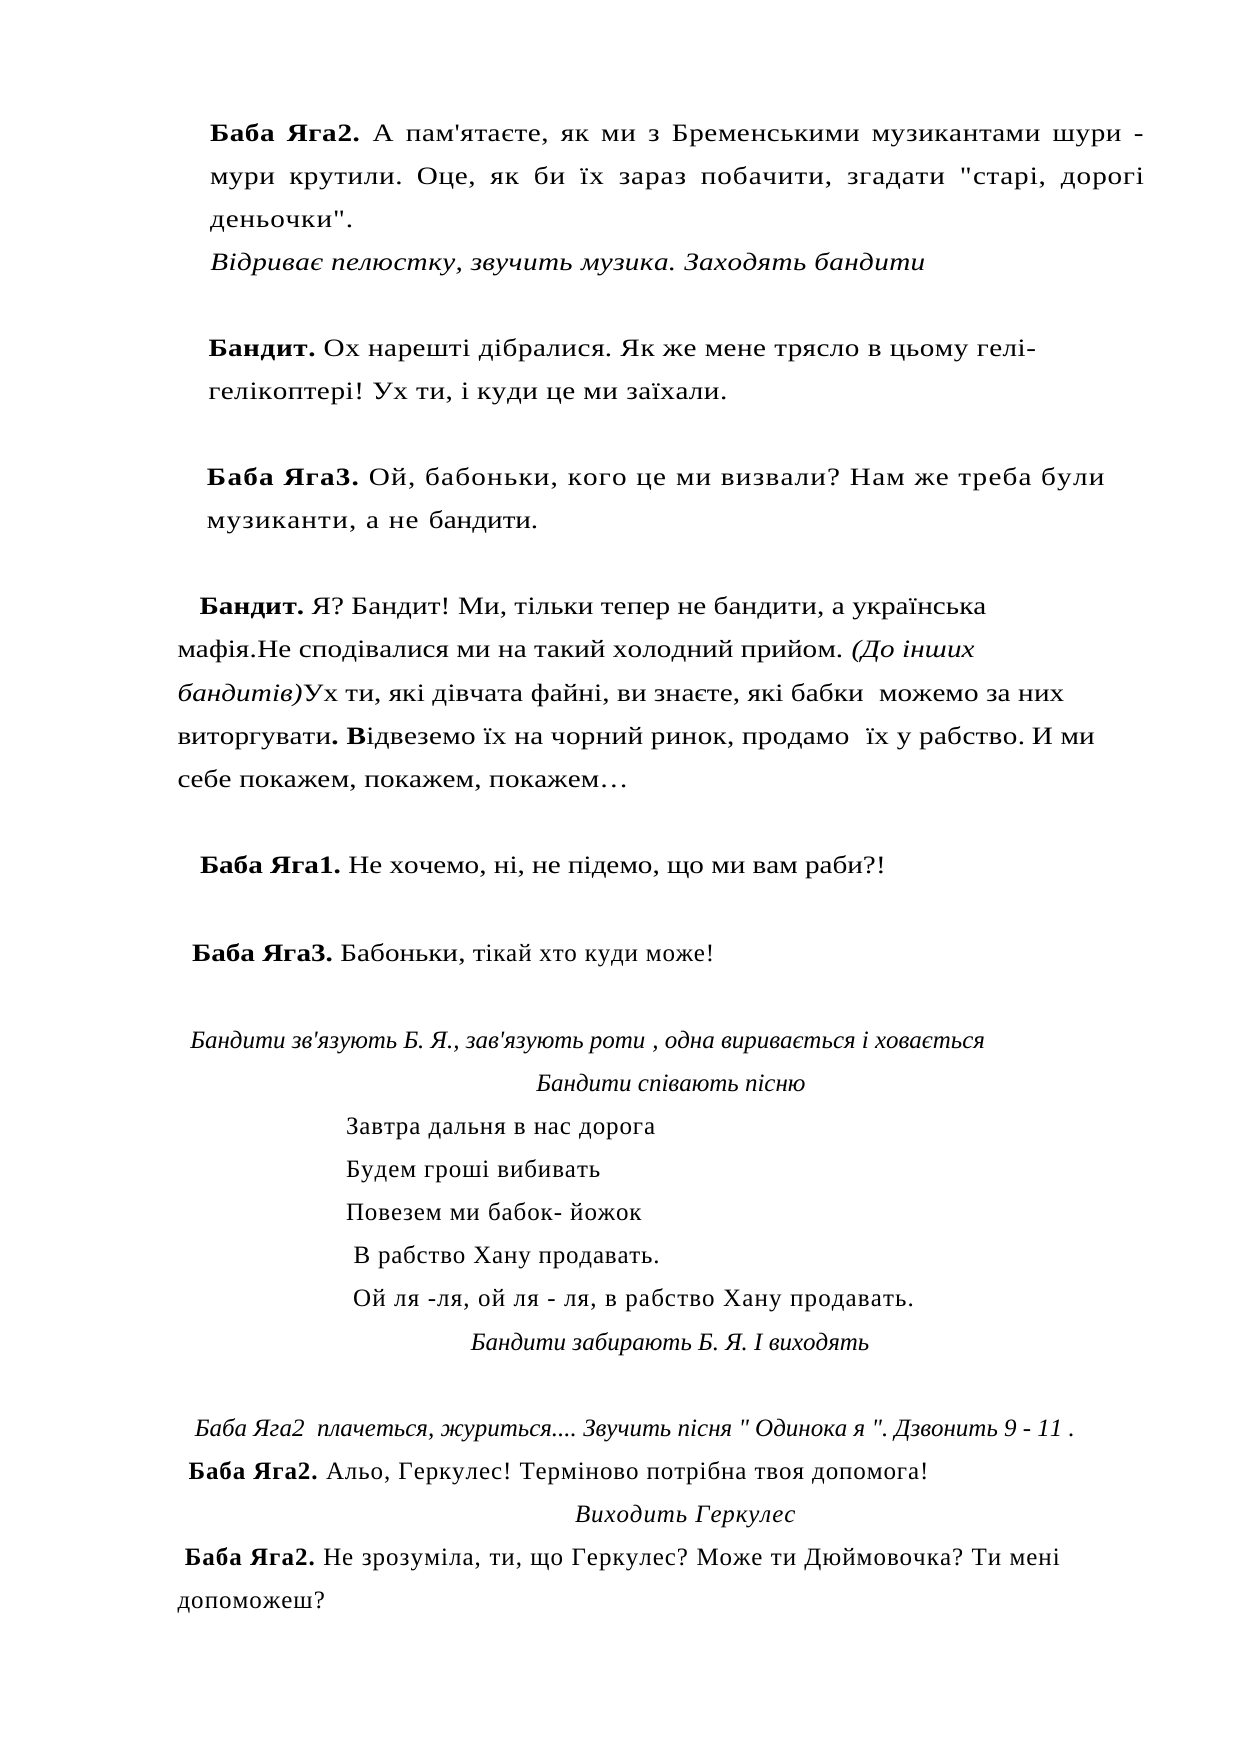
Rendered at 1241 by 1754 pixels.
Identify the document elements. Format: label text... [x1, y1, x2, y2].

text Повезем ми бабок- йожок [346, 1197, 912, 1226]
text Будем гроші вибивать [346, 1154, 912, 1183]
text Завтра дальня в нас дорога [346, 1111, 912, 1140]
text В рабство Хану продавать. [346, 1240, 912, 1269]
text Бандит. Я? Бандит! Ми, тільки тепер не бандити, а українська мафія.Не сподівалися ми на такий холодний прийом. (До інших бандитів)Ух ти, які дівчата файні, ви знаєте, які бабки можемо за них виторгувати. Відвеземо їх на чорний ринок, продамо їх у рабство. И ми себе покажем, покажем, покажем… [177, 591, 1104, 793]
text Баба Яга3. Ой, бабоньки, кого це ми визвали? Нам же треба були музиканти, а не бандити. [207, 462, 1152, 534]
text Баба Яга2. Альо, Геркулес! Терміново потрібна твоя допомога! [188, 1456, 1152, 1485]
text Бандити зв'язують Б. Я., зав'язують роти , одна виривається і ховається [190, 1025, 1152, 1053]
text Відриває пелюстку, звучить музика. Заходять бандити [210, 247, 1152, 276]
text Баба Яга2. А пам'ятаєте, як ми з Бременськими музикантами шури - мури крутили. Оце, як би їх зараз побачити, згадати "старі, дорогі деньочки". [210, 118, 1145, 233]
text Баба Яга1. Не хочемо, ні, не підемо, що ми вам раби?! [177, 851, 1156, 879]
text Бандит. Ох нарешті дібралися. Як же мене трясло в цьому гелі-гелікоптері! Ух ти, і куди це ми заїхали. [208, 333, 1156, 404]
text Ой ля -ля, ой ля - ля, в рабство Хану продавать. [346, 1283, 1053, 1312]
text Бандити співають пісню [190, 1068, 1152, 1097]
text Бандити забирають Б. Я. І виходять [188, 1327, 1152, 1355]
text Баба Яга2 плачеться, журиться.... Звучить пісня " Одинока я ". Дзвонить 9 - 11 . [188, 1413, 1152, 1442]
text Баба Яга2. Не зрозуміла, ти, що Геркулес? Може ти Дюймовочка? Ти мені допоможеш? [177, 1542, 1152, 1614]
text Виходить Геркулес [219, 1499, 1152, 1528]
text Баба Яга3. Бабоньки, тікай хто куди може! [177, 938, 1156, 967]
